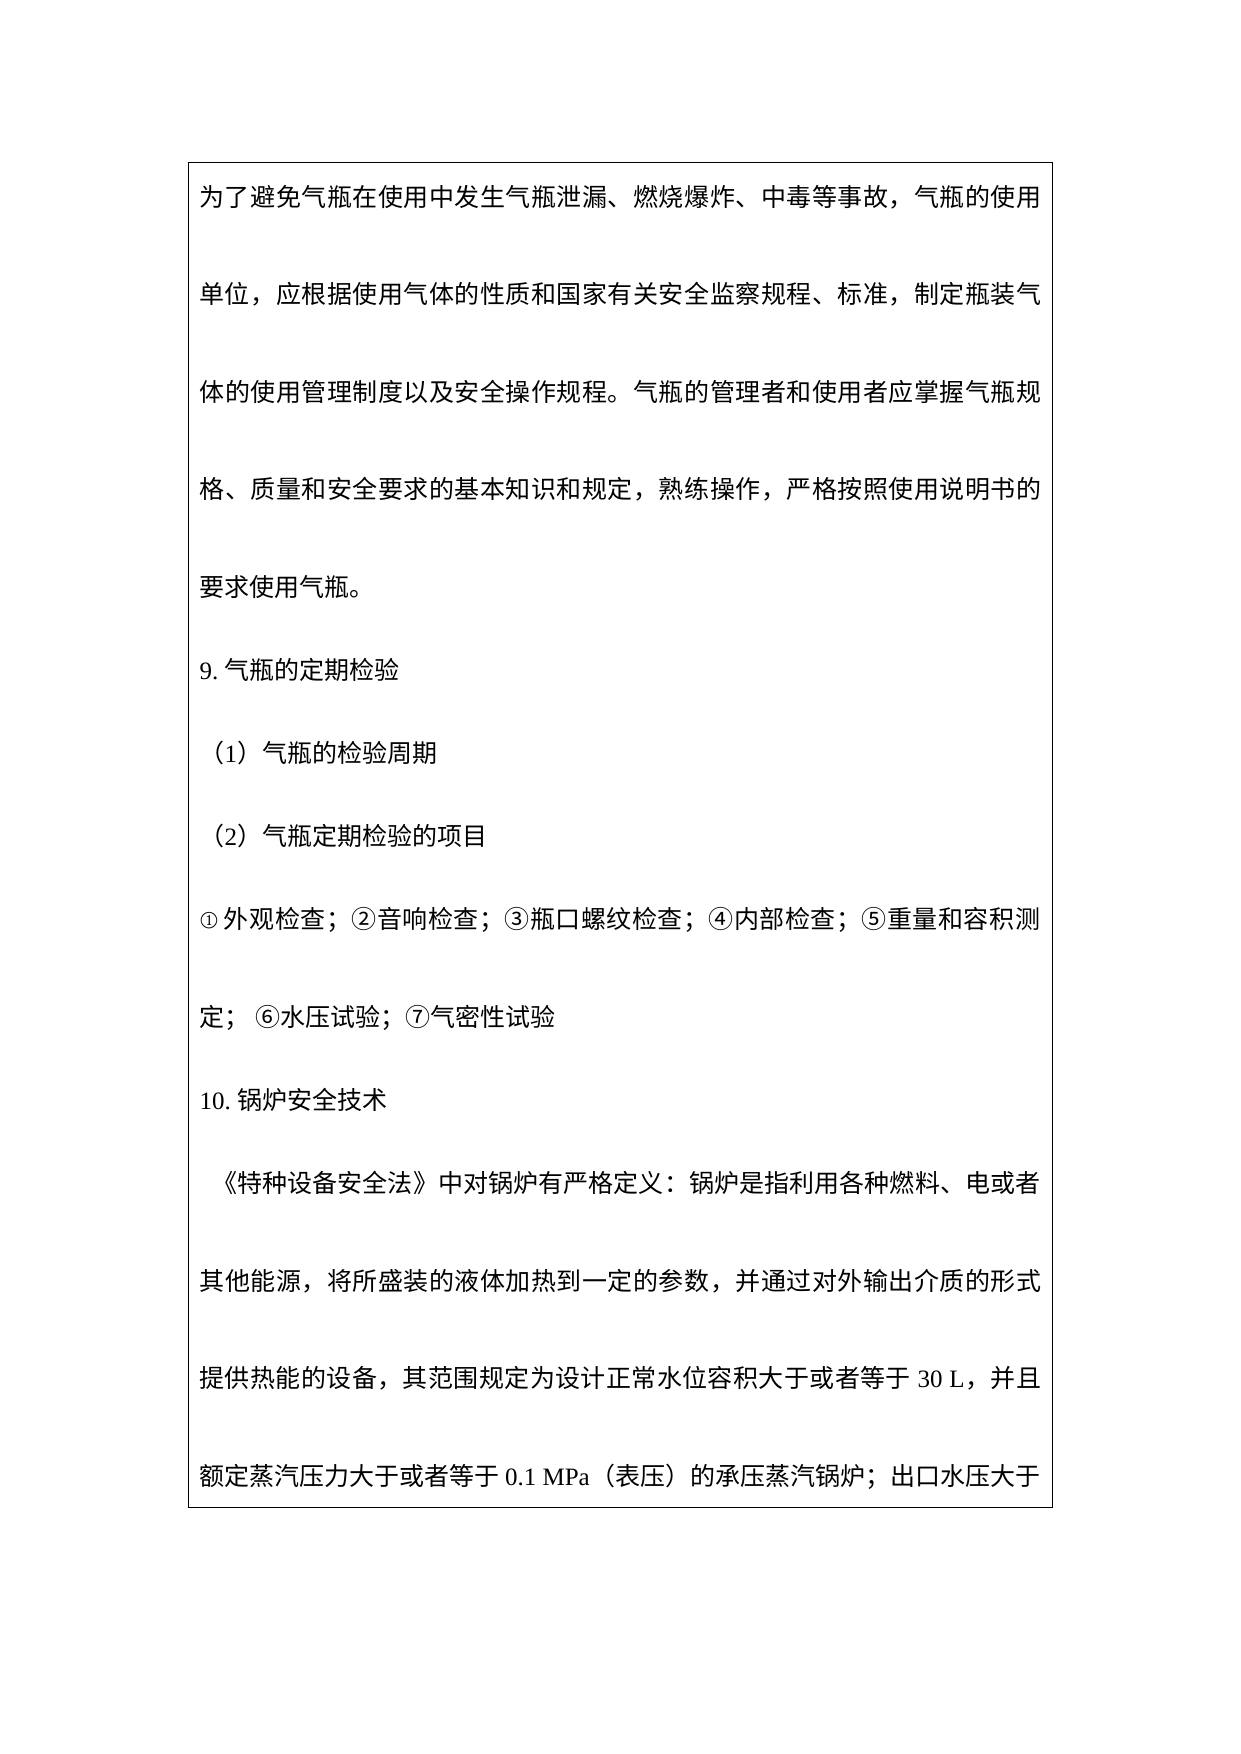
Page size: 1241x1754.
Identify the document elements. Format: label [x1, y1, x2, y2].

table_cell [189, 163, 1052, 1507]
